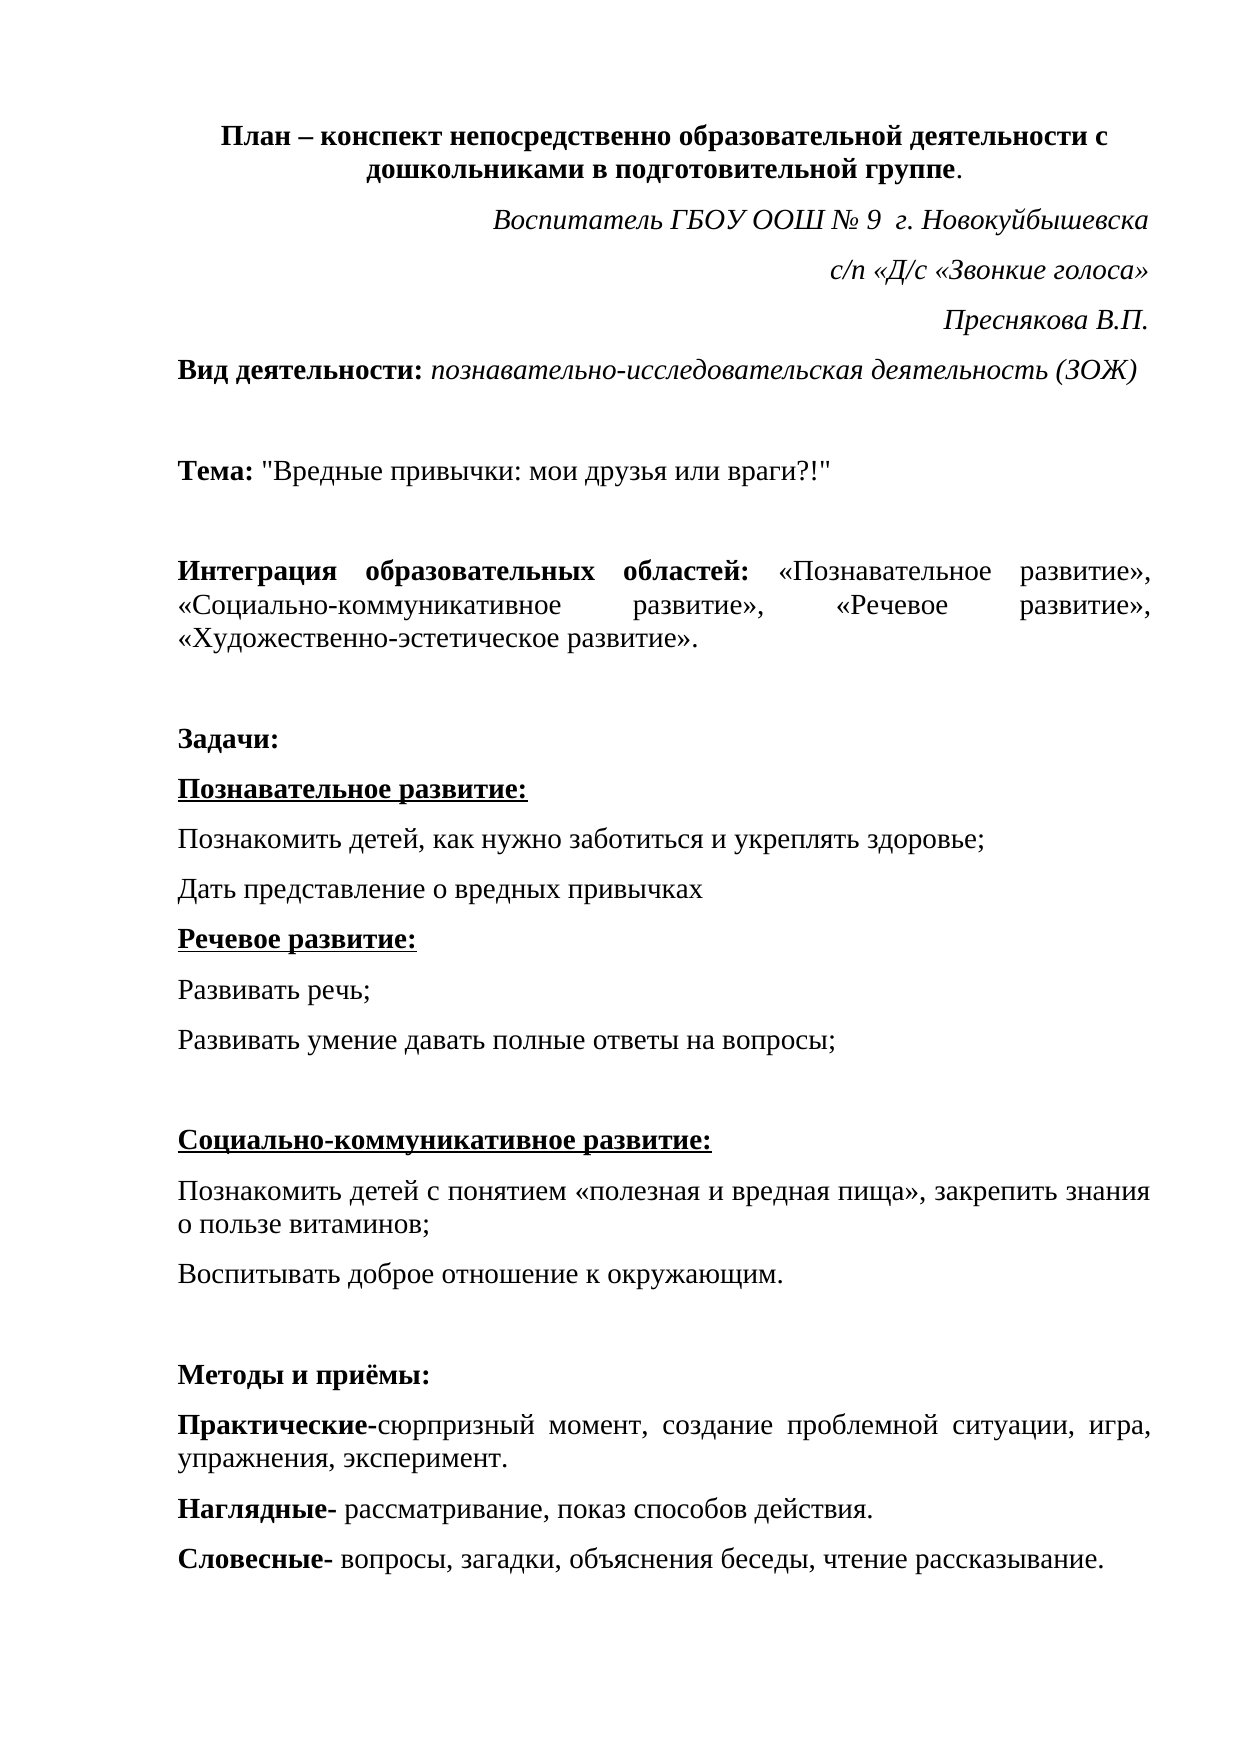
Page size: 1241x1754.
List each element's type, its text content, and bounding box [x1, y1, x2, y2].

text Познакомить детей, как нужно заботиться и укреплять здоровье; [177, 821, 1152, 855]
text Развивать речь; [177, 972, 1152, 1005]
text Преснякова В.П. [177, 302, 1152, 336]
text Социально-коммуникативное развитие: [177, 1122, 1152, 1156]
text Воспитатель ГБОУ ООШ № 9 г. Новокуйбышевска [177, 202, 1152, 235]
text План – конспект непосредственно образовательной деятельности с дошкольниками в подготовительной группе. [177, 118, 1152, 185]
text Практические-сюрпризный момент, создание проблемной ситуации, игра, упражнения, эксперимент. [177, 1407, 1152, 1474]
text Тема: "Вредные привычки: мои друзья или враги?!" [177, 453, 1152, 486]
text Познакомить детей с понятием «полезная и вредная пища», закрепить знания о пользе витаминов; [177, 1173, 1152, 1240]
text Вид деятельности: познавательно-исследовательская деятельность (ЗОЖ) [177, 352, 1152, 386]
text Методы и приёмы: [177, 1357, 1152, 1390]
text Дать представление о вредных привычках [177, 871, 1152, 905]
text Задачи: [177, 721, 1152, 754]
text Познавательное развитие: [177, 771, 1152, 804]
text Интеграция образовательных областей: «Познавательное развитие», «Социально-коммуникативное развитие», «Речевое развитие», «Художественно-эстетическое развитие». [177, 553, 1152, 654]
text Наглядные- рассматривание, показ способов действия. [177, 1491, 1152, 1524]
text Словесные- вопросы, загадки, объяснения беседы, чтение рассказывание. [177, 1541, 1152, 1574]
text Развивать умение давать полные ответы на вопросы; [177, 1022, 1152, 1056]
text с/п «Д/с «Звонкие голоса» [177, 252, 1152, 286]
text Воспитывать доброе отношение к окружающим. [177, 1256, 1152, 1290]
text Речевое развитие: [177, 922, 1152, 955]
